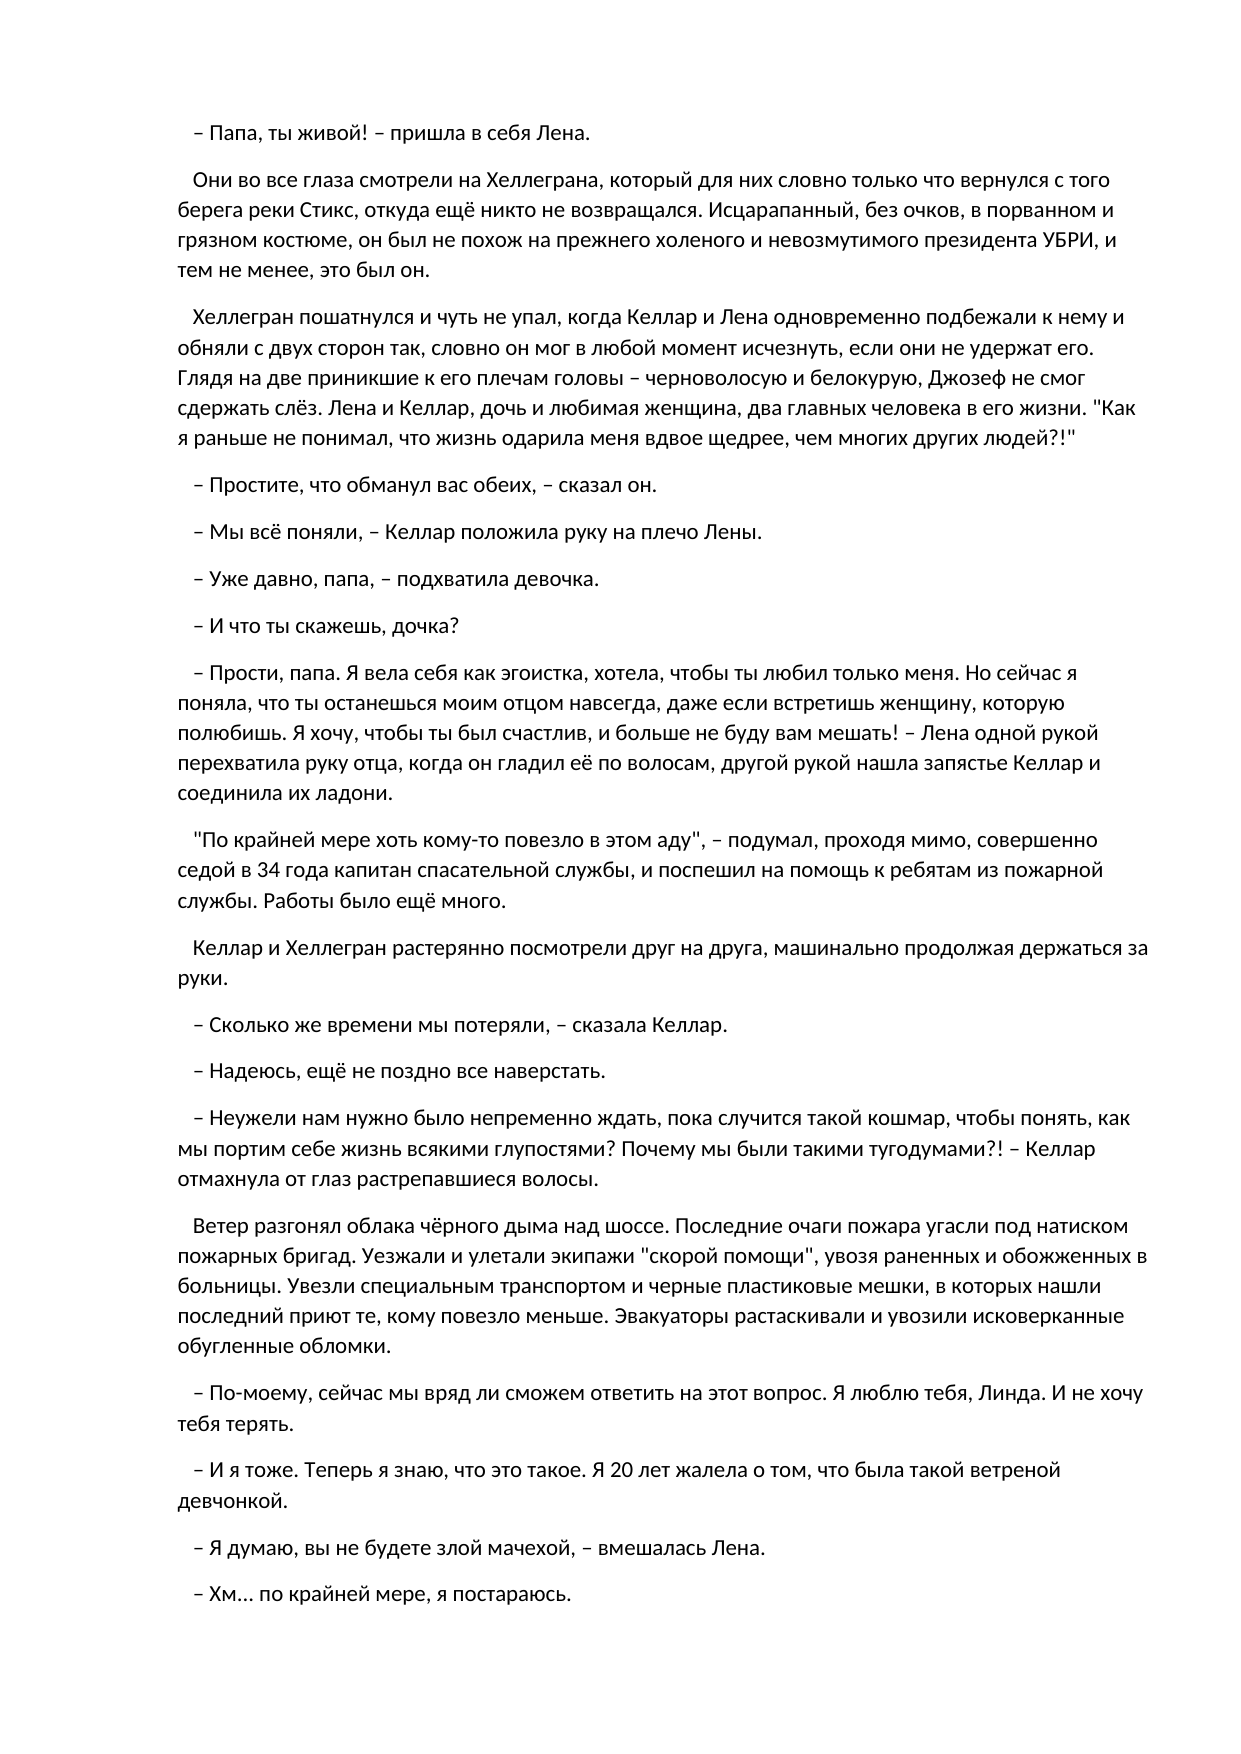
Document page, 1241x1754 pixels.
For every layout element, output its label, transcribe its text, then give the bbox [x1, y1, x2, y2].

text Ветер разгонял облака чёрного дыма над шоссе. Последние очаги пожара угасли под натиском пожарных бригад. Уезжали и улетали экипажи "скорой помощи", увозя раненных и обожженных в больницы. Увезли специальным транспортом и черные пластиковые мешки, в которых нашли последний приют те, кому повезло меньше. Эвакуаторы растаскивали и увозили исковерканные обугленные обломки. [177, 1211, 1152, 1360]
text Они во все глаза смотрели на Хеллеграна, который для них словно только что вернулся с того берега реки Стикс, откуда ещё никто не возвращался. Исцарапанный, без очков, в порванном и грязном костюме, он был не похож на прежнего холеного и невозмутимого президента УБРИ, и тем не менее, это был он. [177, 165, 1152, 284]
text – И что ты скажешь, дочка? [177, 611, 1152, 639]
text – По-моему, сейчас мы вряд ли сможем ответить на этот вопрос. Я люблю тебя, Линда. И не хочу тебя терять. [177, 1378, 1152, 1437]
text – Я думаю, вы не будете злой мачехой, – вмешалась Лена. [177, 1533, 1152, 1561]
text Келлар и Хеллегран растерянно посмотрели друг на друга, машинально продолжая держаться за руки. [177, 933, 1152, 991]
text "По крайней мере хоть кому-то повезло в этом аду", – подумал, проходя мимо, совершенно седой в 34 года капитан спасательной службы, и поспешил на помощь к ребятам из пожарной службы. Работы было ещё много. [177, 825, 1152, 914]
text – И я тоже. Теперь я знаю, что это такое. Я 20 лет жалела о том, что была такой ветреной девчонкой. [177, 1456, 1152, 1514]
text – Неужели нам нужно было непременно ждать, пока случится такой кошмар, чтобы понять, как мы портим себе жизнь всякими глупостями? Почему мы были такими тугодумами?! – Келлар отмахнула от глаз растрепавшиеся волосы. [177, 1103, 1152, 1192]
text – Прости, папа. Я вела себя как эгоистка, хотела, чтобы ты любил только меня. Но сейчас я поняла, что ты останешься моим отцом навсегда, даже если встретишь женщину, которую полюбишь. Я хочу, чтобы ты был счастлив, и больше не буду вам мешать! – Лена одной рукой перехватила руку отца, когда он гладил её по волосам, другой рукой нашла запястье Келлар и соединила их ладони. [177, 658, 1152, 807]
text – Надеюсь, ещё не поздно все наверстать. [177, 1057, 1152, 1085]
text – Папа, ты живой! – пришла в себя Лена. [177, 118, 1152, 146]
text – Хм... по крайней мере, я постараюсь. [177, 1579, 1152, 1608]
text – Мы всё поняли, – Келлар положила руку на плечо Лены. [177, 517, 1152, 545]
text – Уже давно, папа, – подхватила девочка. [177, 564, 1152, 592]
text Хеллегран пошатнулся и чуть не упал, когда Келлар и Лена одновременно подбежали к нему и обняли с двух сторон так, словно он мог в любой момент исчезнуть, если они не удержат его. Глядя на две приникшие к его плечам головы – черноволосую и белокурую, Джозеф не смог сдержать слёз. Лена и Келлар, дочь и любимая женщина, два главных человека в его жизни. "Как я раньше не понимал, что жизнь одарила меня вдвое щедрее, чем многих других людей?!" [177, 302, 1152, 451]
text – Сколько же времени мы потеряли, – сказала Келлар. [177, 1010, 1152, 1038]
text – Простите, что обманул вас обеих, – сказал он. [177, 470, 1152, 498]
